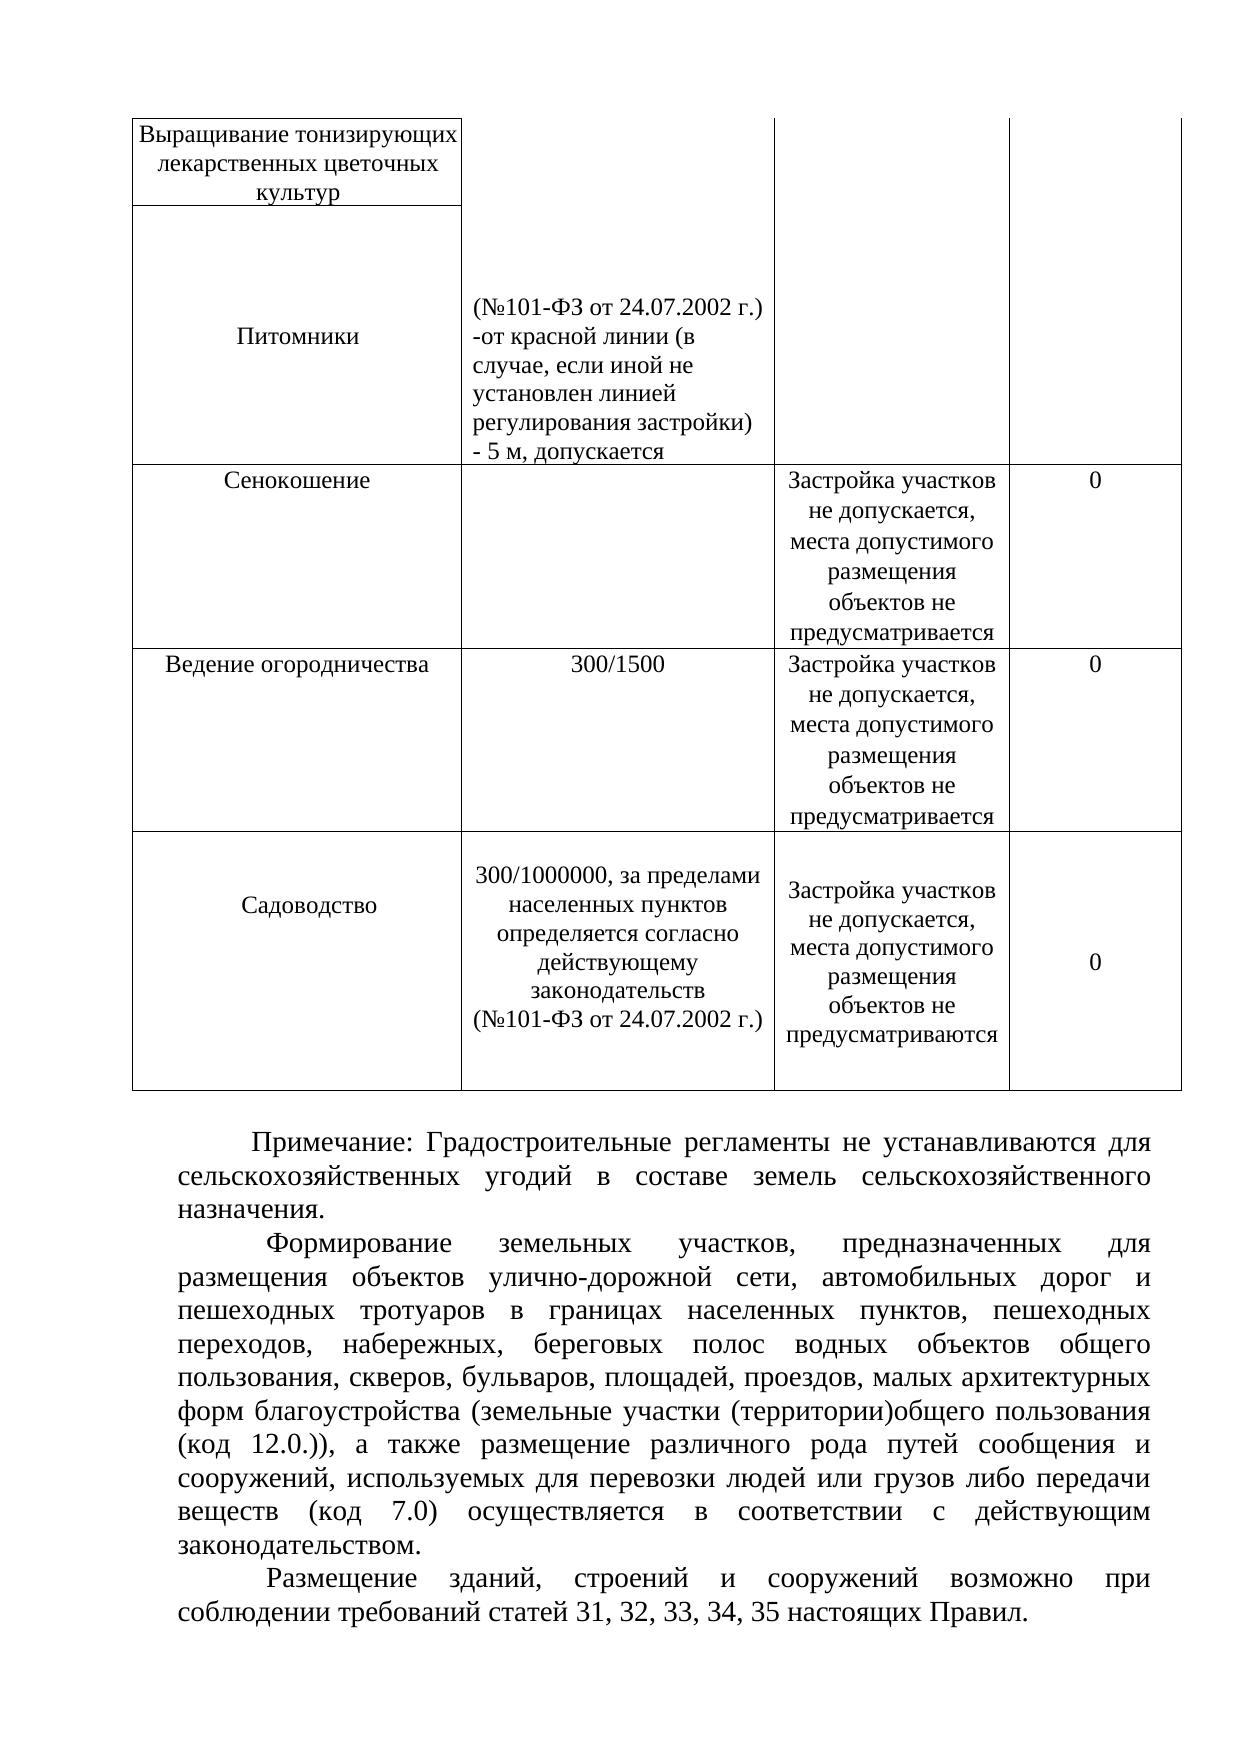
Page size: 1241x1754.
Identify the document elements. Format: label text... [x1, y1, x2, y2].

table_cell 300/1500 [462, 649, 774, 831]
table_cell 0 [1010, 832, 1181, 1090]
table_cell Садоводство [133, 832, 461, 1090]
table_cell 300/1000000, за пределами населенных пунктов определяется согласно действующему законодательств (№101-ФЗ от 24.07.2002 г.) [462, 832, 774, 1090]
table_cell Застройка участков не допускается, места допустимого размещения объектов не предусматривается [775, 465, 1009, 648]
text Примечание: Градостроительные регламенты не устанавливаются для сельскохозяйственных угодий в составе земель сельскохозяйственного назначения. [177, 1124, 1152, 1225]
table_cell 0 [1010, 649, 1181, 831]
table_cell 0 [1010, 465, 1181, 648]
table_cell Питомники [133, 206, 461, 464]
text Формирование земельных участков, предназначенных для размещения объектов улично-дорожной сети, автомобильных дорог и пешеходных тротуаров в границах населенных пунктов, пешеходных переходов, набережных, береговых полос водных объектов общего пользования, скверов, бульваров, площадей, проездов, малых архитектурных форм благоустройства (земельные участки (территории)общего пользования (код 12.0.)), а также размещение различного рода путей сообщения и сооружений, используемых для перевозки людей или грузов либо передачи веществ (код 7.0) осуществляется в соответствии с действующим законодательством. [177, 1225, 1152, 1561]
text Размещение зданий, строений и сооружений возможно при соблюдении требований статей 31, 32, 33, 34, 35 настоящих Правил. [177, 1561, 1152, 1628]
table_cell [462, 465, 774, 648]
table_cell Сенокошение [133, 465, 461, 648]
table_cell Выращивание тонизирующих лекарственных цветочных культур [133, 119, 461, 205]
table_cell Застройка участков не допускается, места допустимого размещения объектов не предусматривается [775, 649, 1009, 831]
table_cell Застройка участков не допускается, места допустимого размещения объектов не предусматриваются [775, 832, 1009, 1090]
table_cell Ведение огородничества [133, 649, 461, 831]
